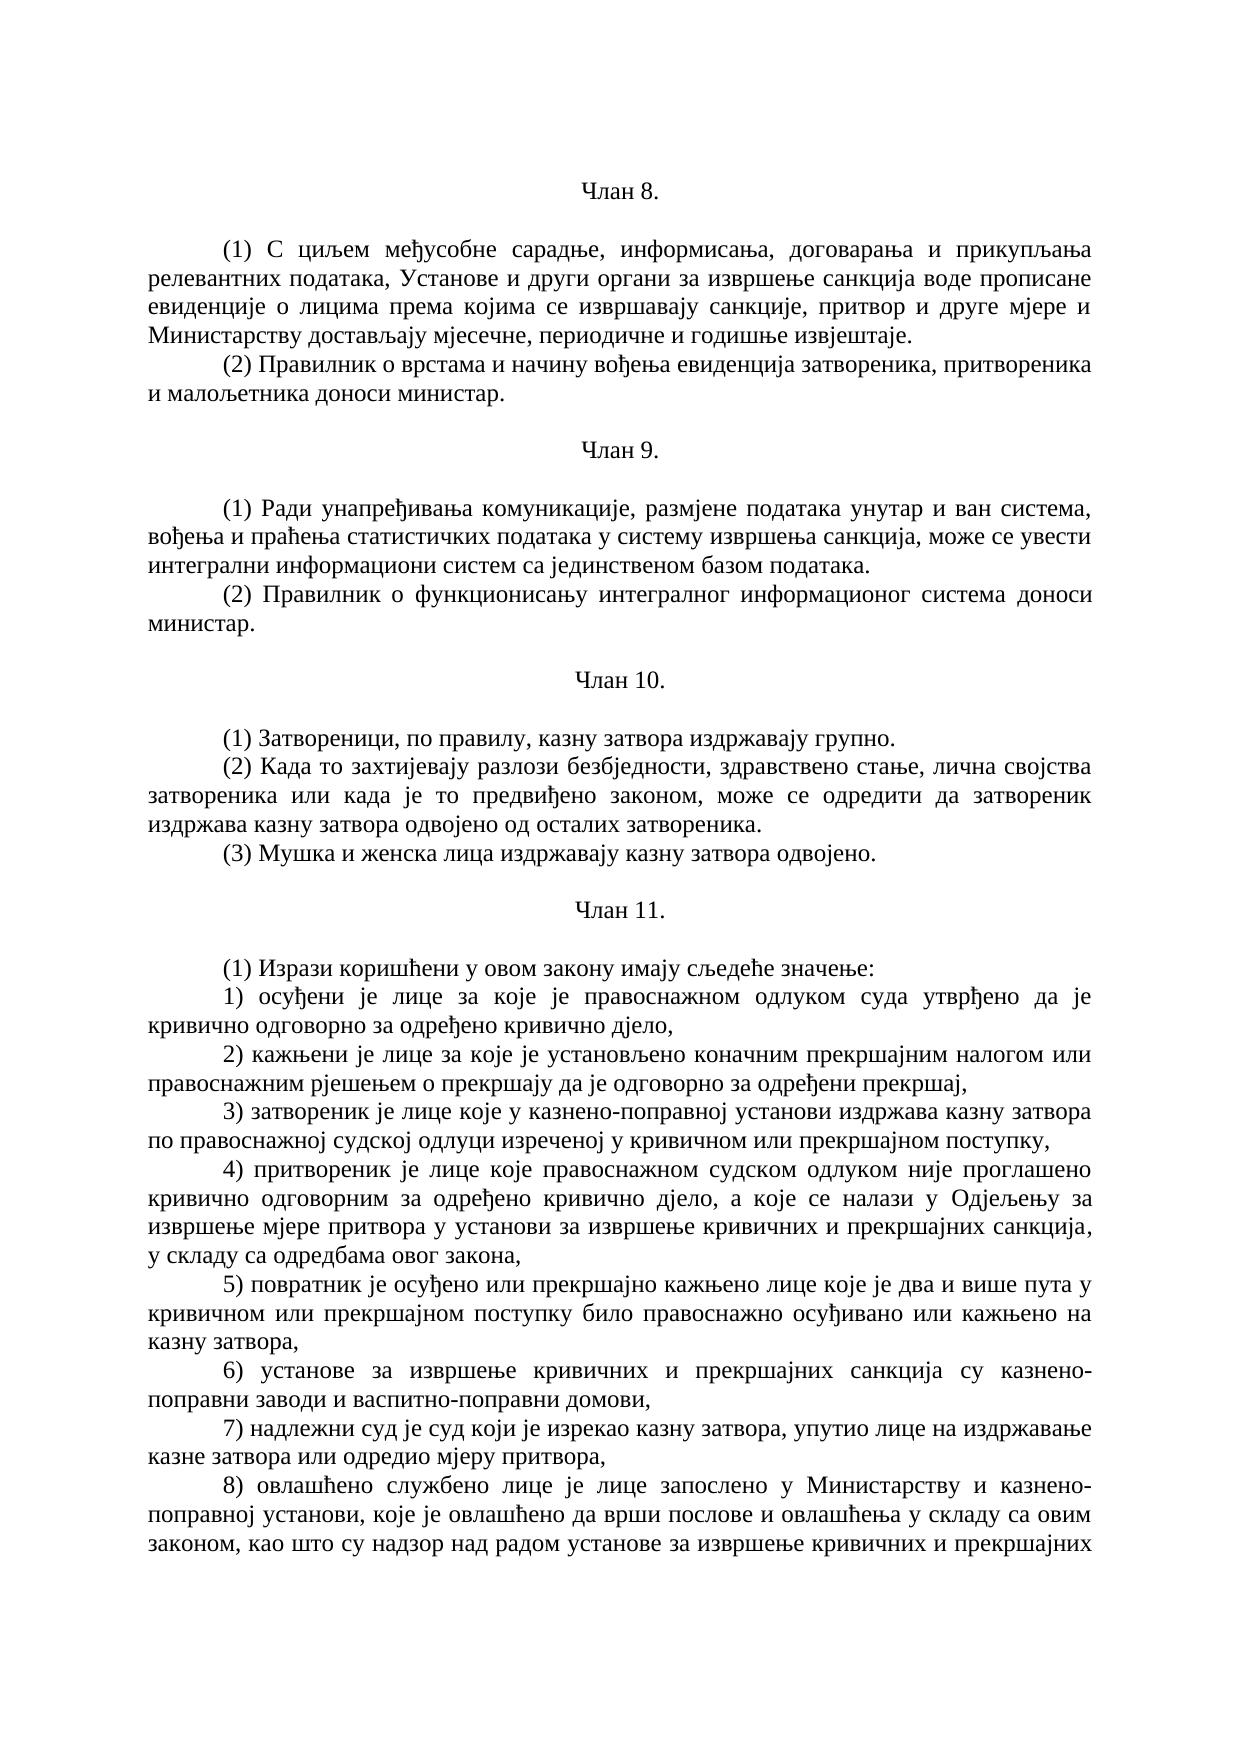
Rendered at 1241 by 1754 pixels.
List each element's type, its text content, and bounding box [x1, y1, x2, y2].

text 4) притвореник је лице које правоснажном судском одлуком није проглашено кривично одговорним за одређено кривично дјело, а које се налази у Одјељењу за извршење мјере притвора у установи за извршење кривичних и прекршајних санкција, у складу са одредбама овог закона, [148, 1154, 1093, 1269]
text (2) Правилник о функционисању интегралног информационог система доноси министар. [148, 579, 1093, 636]
text (1) Затвореници, по правилу, казну затвора издржавају групно. [148, 723, 1093, 751]
text Члан 9. [148, 435, 1093, 464]
text Члан 10. [148, 665, 1093, 694]
text 5) повратник је осуђено или прекршајно кажњено лице које је два и више пута у кривичном или прекршајном поступку било правоснажно осуђивано или кажњено на казну затвора, [148, 1269, 1093, 1355]
text 6) установе за извршење кривичних и прекршајних санкција су казнено-поправни заводи и васпитно-поправни домови, [148, 1355, 1093, 1413]
text 2) кажњени је лице за које је установљено коначним прекршајним налогом или правоснажним рјешењем о прекршају да је одговорно за одређени прекршај, [148, 1039, 1093, 1096]
text (2) Правилник о врстама и начину вођења евиденција затвореника, притвореника и малољетника доноси министар. [148, 349, 1093, 406]
text (1) С циљем међусобне сарадње, информисања, договарања и прикупљања релевантних података, Установе и други органи за извршење санкција воде прописане евиденције о лицима према којима се извршавају санкције, притвор и друге мјере и Министарству достављају мјесечне, периодичне и годишње извјештаје. [148, 234, 1093, 349]
text 7) надлежни суд је суд који је изрекао казну затвора, упутио лице на издржавање казне затвора или одредио мјеру притвора, [148, 1413, 1093, 1470]
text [148, 1470, 1093, 1556]
text 1) осуђени је лице за које је правоснажном одлуком суда утврђено да је кривично одговорно за одређено кривично дјело, [148, 981, 1093, 1039]
text (2) Када то захтијевају разлози безбједности, здравствено стање, лична својства затвореника или када је то предвиђено законом, може се одредити да затвореник издржава казну затвора одвојено од осталих затвореника. [148, 751, 1093, 838]
text Члан 8. [148, 176, 1093, 205]
text (3) Мушка и женска лица издржавају казну затвора одвојено. [223, 838, 1093, 866]
text Члан 11. [148, 895, 1093, 924]
text (1) Ради унапређивања комуникације, размјене података унутар и ван система, вођења и праћења статистичких података у систему извршења санкција, може се увести интегрални информациони систем са јединственом базом података. [148, 493, 1093, 579]
text (1) Изрази коришћени у овом закону имају сљедеће значење: [148, 953, 1093, 981]
text 3) затвореник је лице које у казнено-поправној установи издржава казну затвора по правоснажној судској одлуци изреченој у кривичном или прекршајном поступку, [148, 1096, 1093, 1154]
